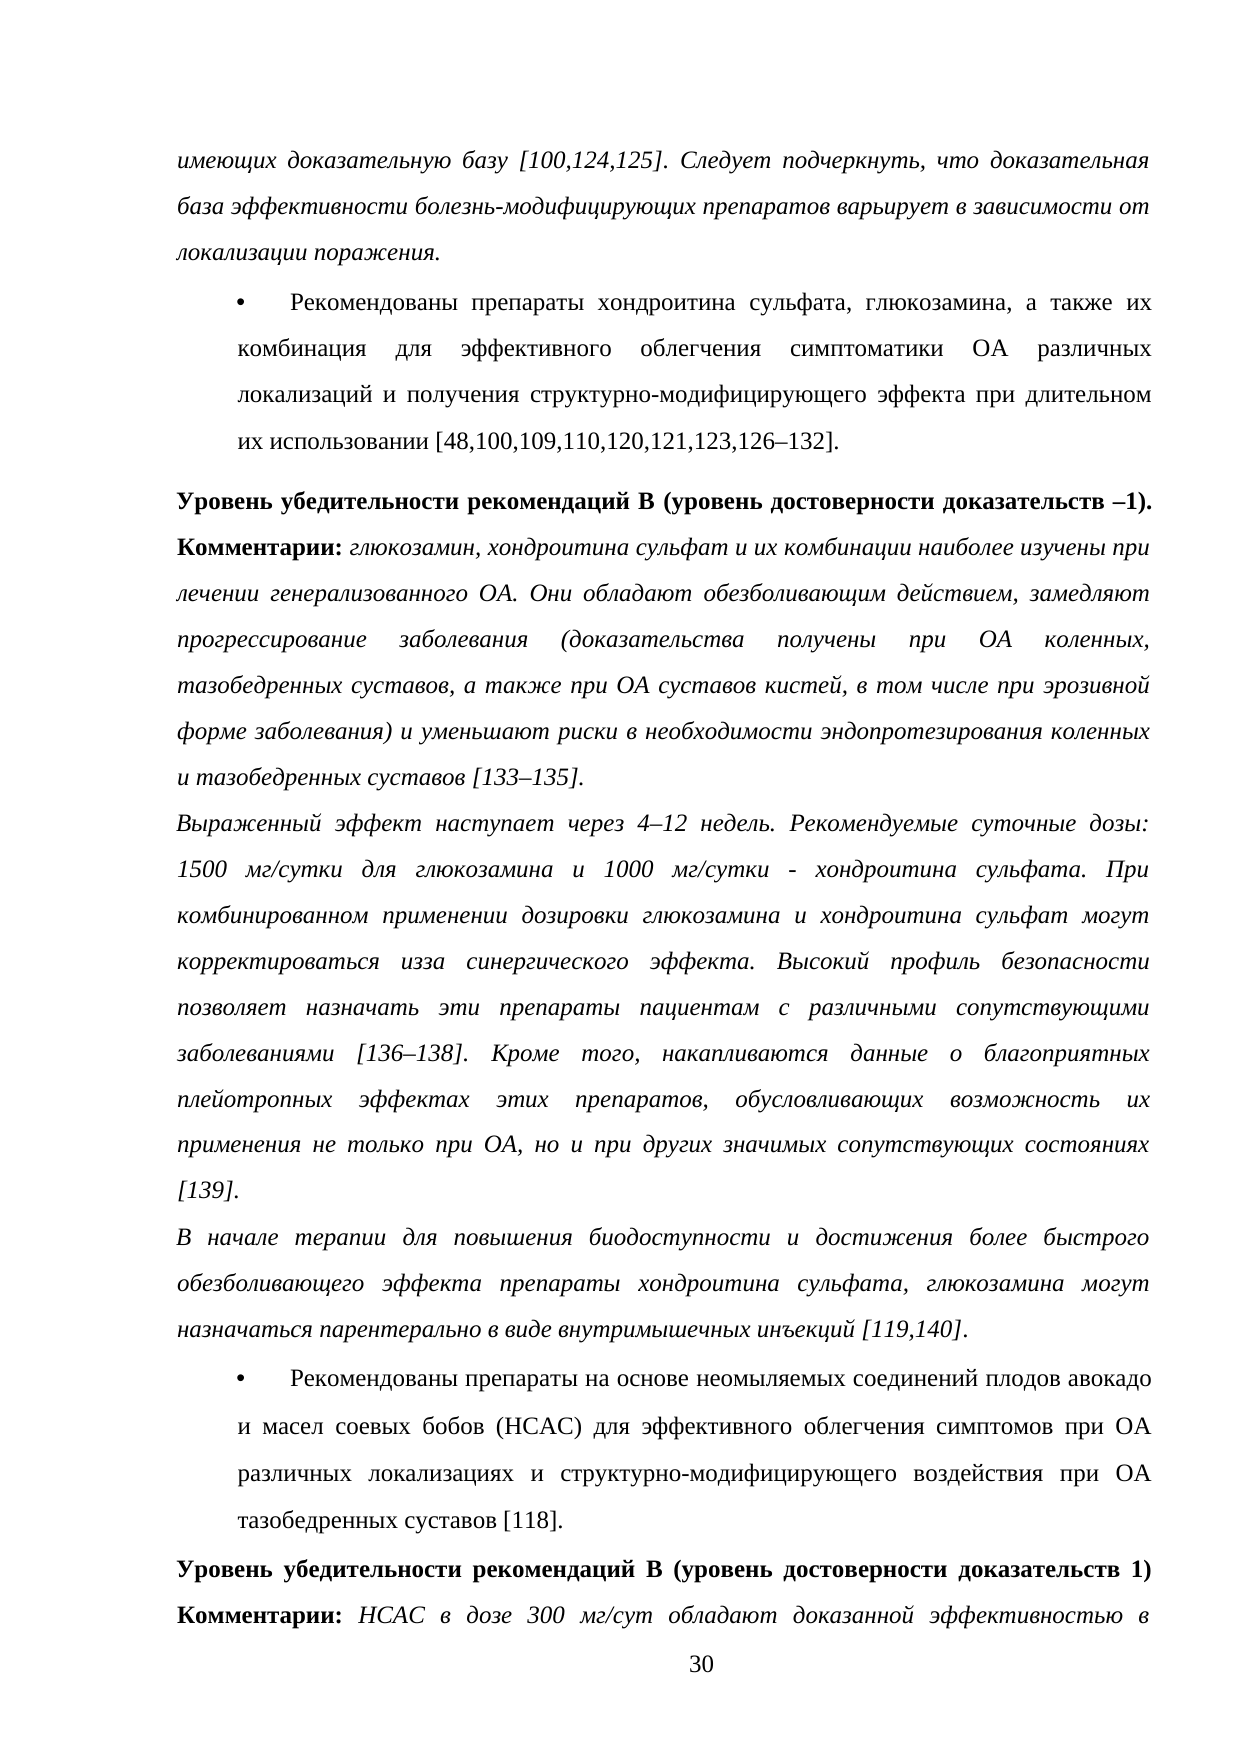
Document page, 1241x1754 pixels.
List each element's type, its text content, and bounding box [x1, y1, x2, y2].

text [176, 1554, 1153, 1629]
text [176, 146, 1153, 266]
text Уровень убедительности рекомендаций В (уровень достоверности доказательств –1). Комментарии: глюкозамин, хондроитина сульфат и их комбинации наиболее изучены при лечении генерализованного ОА. Они обладают обезболивающим действием, замедляют прогрессирование заболевания (доказательства получены при ОА коленных, тазобедренных суставов, а также при ОА суставов кистей, в том числе при эрозивной форме заболевания) и уменьшают риски в необходимости эндопротезирования коленных и тазобедренных суставов [133–135]. [176, 486, 1153, 791]
list Рекомендованы препараты на основе неомыляемых соединений плодов авокадо и масел соевых бобов (НСАС) для эффективного облегчения симптомов при ОА различных локализациях и структурно-модифицирующего воздействия при ОА тазобедренных суставов [118]. [236, 1363, 1153, 1534]
text В начале терапии для повышения биодоступности и достижения более быстрого обезболивающего эффекта препараты хондроитина сульфата, глюкозамина могут назначаться парентерально в виде внутримышечных инъекций [119,140]. [176, 1222, 1153, 1342]
list Рекомендованы препараты хондроитина сульфата, глюкозамина, а также их комбинация для эффективного облегчения симптоматики ОА различных локализаций и получения структурно-модифицирующего эффекта при длительном их использовании [48,100,109,110,120,121,123,126–132]. [236, 287, 1153, 454]
text Выраженный эффект наступает через 4–12 недель. Рекомендуемые суточные дозы: 1500 мг/сутки для глюкозамина и 1000 мг/сутки - хондроитина сульфата. При комбинированном применении дозировки глюкозамина и хондроитина сульфат могут корректироваться изза синергического эффекта. Высокий профиль безопасности позволяет назначать эти препараты пациентам с различными сопутствующими заболеваниями [136–138]. Кроме того, накапливаются данные о благоприятных плейотропных эффектах этих препаратов, обусловливающих возможность их применения не только при ОА, но и при других значимых сопутствующих состояниях [139]. [176, 808, 1153, 1204]
